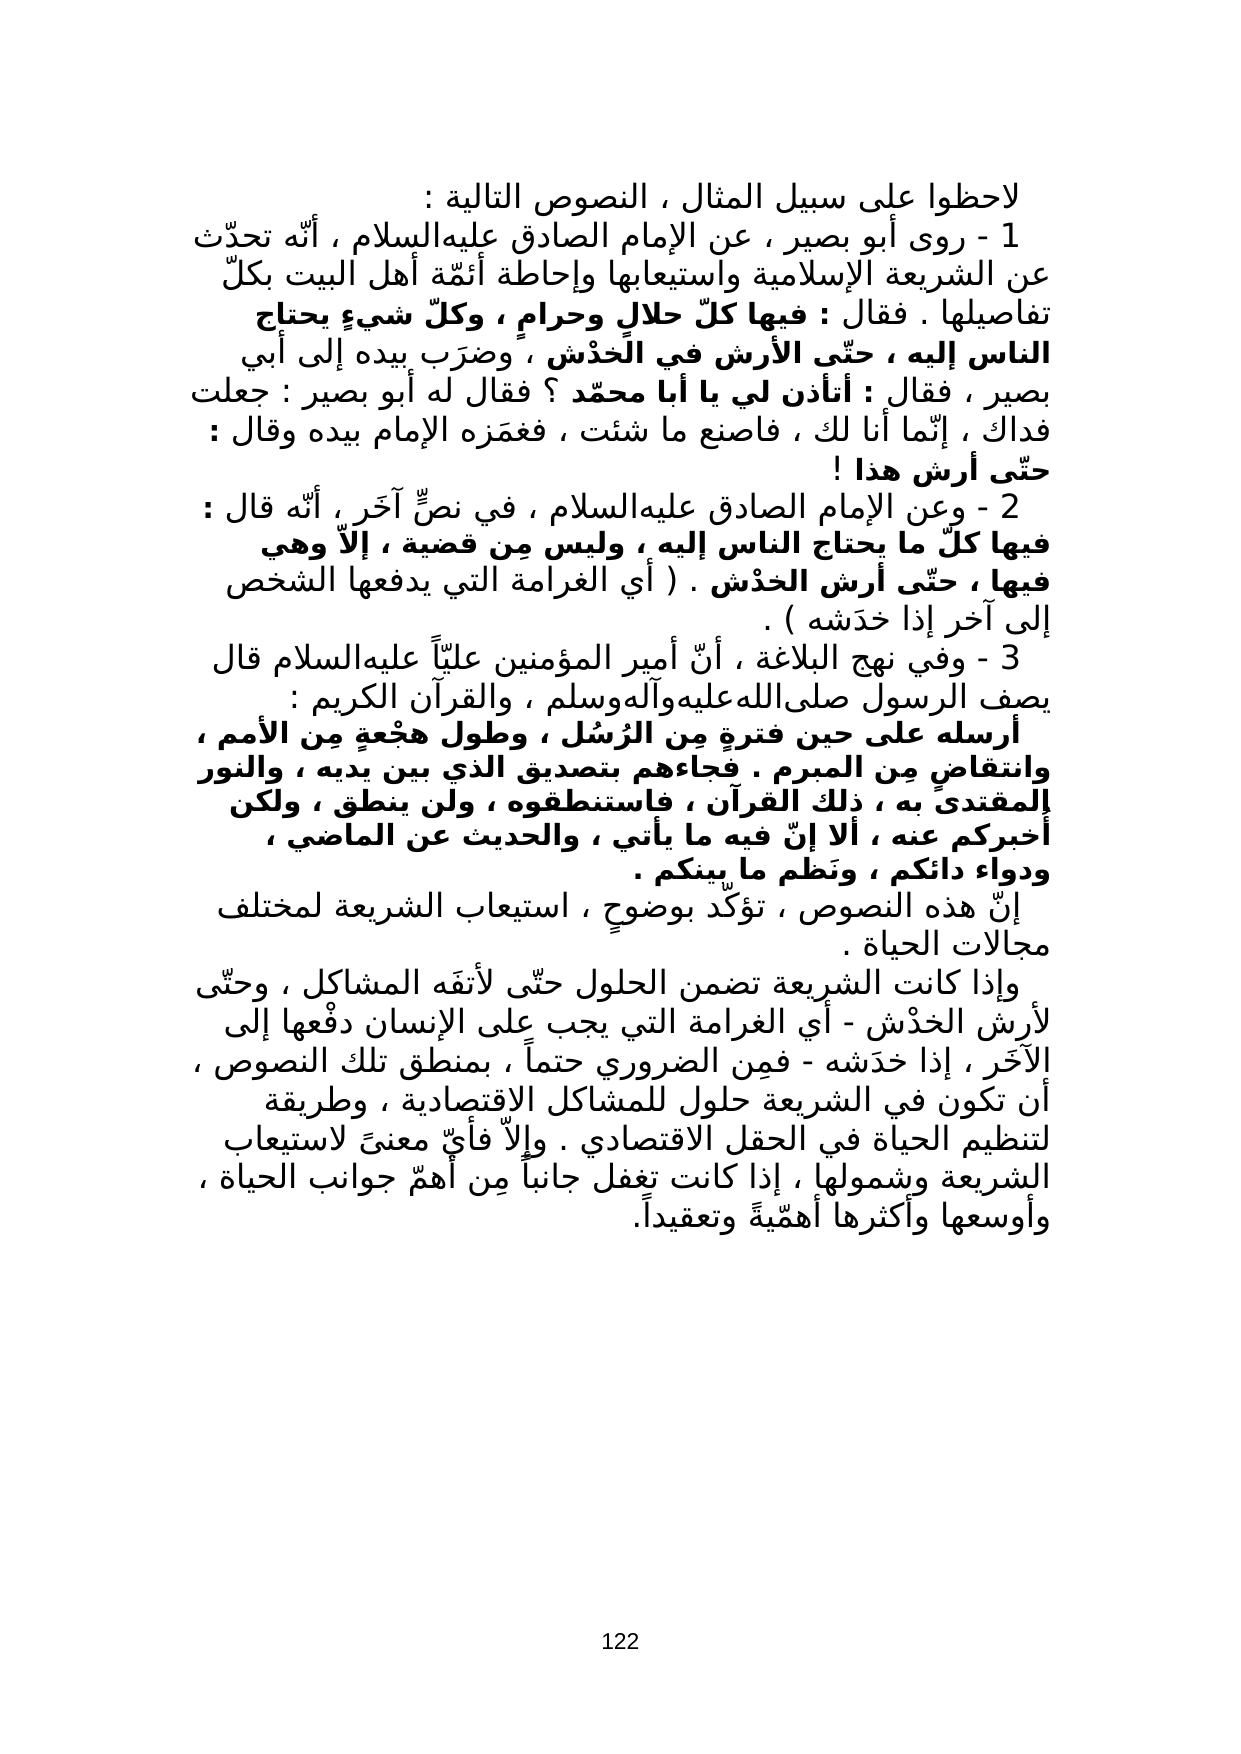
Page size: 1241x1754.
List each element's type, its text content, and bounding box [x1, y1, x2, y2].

text 2 - وعن الإمام الصادق عليه‌السلام ، في نصٍّ آخَر ، أنّه قال : فيها كلّ ما يحتاج الناس إليه ، وليس مِن قضية ، إلاّ وهي فيها ، حتّى أرش الخدْش . ( أي الغرامة التي يدفعها الشخص إلى آخر إذا خدَشه ) . [189, 488, 1051, 638]
text 3 - وفي نهج البلاغة ، أنّ أمير المؤمنين عليّاً عليه‌السلام قال يصف الرسول صلى‌الله‌عليه‌وآله‌وسلم ، والقرآن الكريم : [189, 638, 1051, 716]
text لاحظوا على سبيل المثال ، النصوص التالية : [189, 177, 1051, 216]
text وإذا كانت الشريعة تضمن الحلول حتّى لأتفَه المشاكل ، وحتّى لأرش الخدْش - أي الغرامة التي يجب على الإنسان دفْعها إلى الآخَر ، إذا خدَشه - فمِن الضروري حتماً ، بمنطق تلك النصوص ، أن تكون في الشريعة حلول للمشاكل الاقتصادية ، وطريقة لتنظيم الحياة في الحقل الاقتصادي . وإلاّ فأيّ معنىً لاستيعاب الشريعة وشمولها ، إذا كانت تغفل جانباً مِن أهمّ جوانب الحياة ، وأوسعها وأكثرها أهمّيةً وتعقيداً. [189, 964, 1051, 1236]
text إنّ هذه النصوص ، تؤكّد بوضوحٍ ، استيعاب الشريعة لمختلف مجالات الحياة . [189, 886, 1051, 964]
text 1 - روى أبو بصير ، عن الإمام الصادق عليه‌السلام ، أنّه تحدّث عن الشريعة الإسلامية واستيعابها وإحاطة أئمّة أهل البيت بكلّ تفاصيلها . فقال : فيها كلّ حلالٍ وحرامٍ ، وكلّ شيءٍ يحتاج الناس إليه ، حتّى الأرش في الخدْش ، وضرَب بيده إلى أبي بصير ، فقال : أتأذن لي يا أبا محمّد ؟ فقال له أبو بصير : جعلت فداك ، إنّما أنا لك ، فاصنع ما شئت ، فغمَزه الإمام بيده وقال : حتّى أرش هذا ! [189, 216, 1051, 488]
text أرسله على حين فترةٍ مِن الرُسُل ، وطول هجْعةٍ مِن الأمم ، وانتقاضٍ مِن المبرم . فجاءهم بتصديق الذي بين يديه ، والنور المقتدى به ، ذلك القرآن ، فاستنطقوه ، ولن ينطق ، ولكن أُخبركم عنه ، ألا إنّ فيه ما يأتي ، والحديث عن الماضي ، ودواء دائكم ، ونَظم ما بينكم . [189, 716, 1051, 886]
